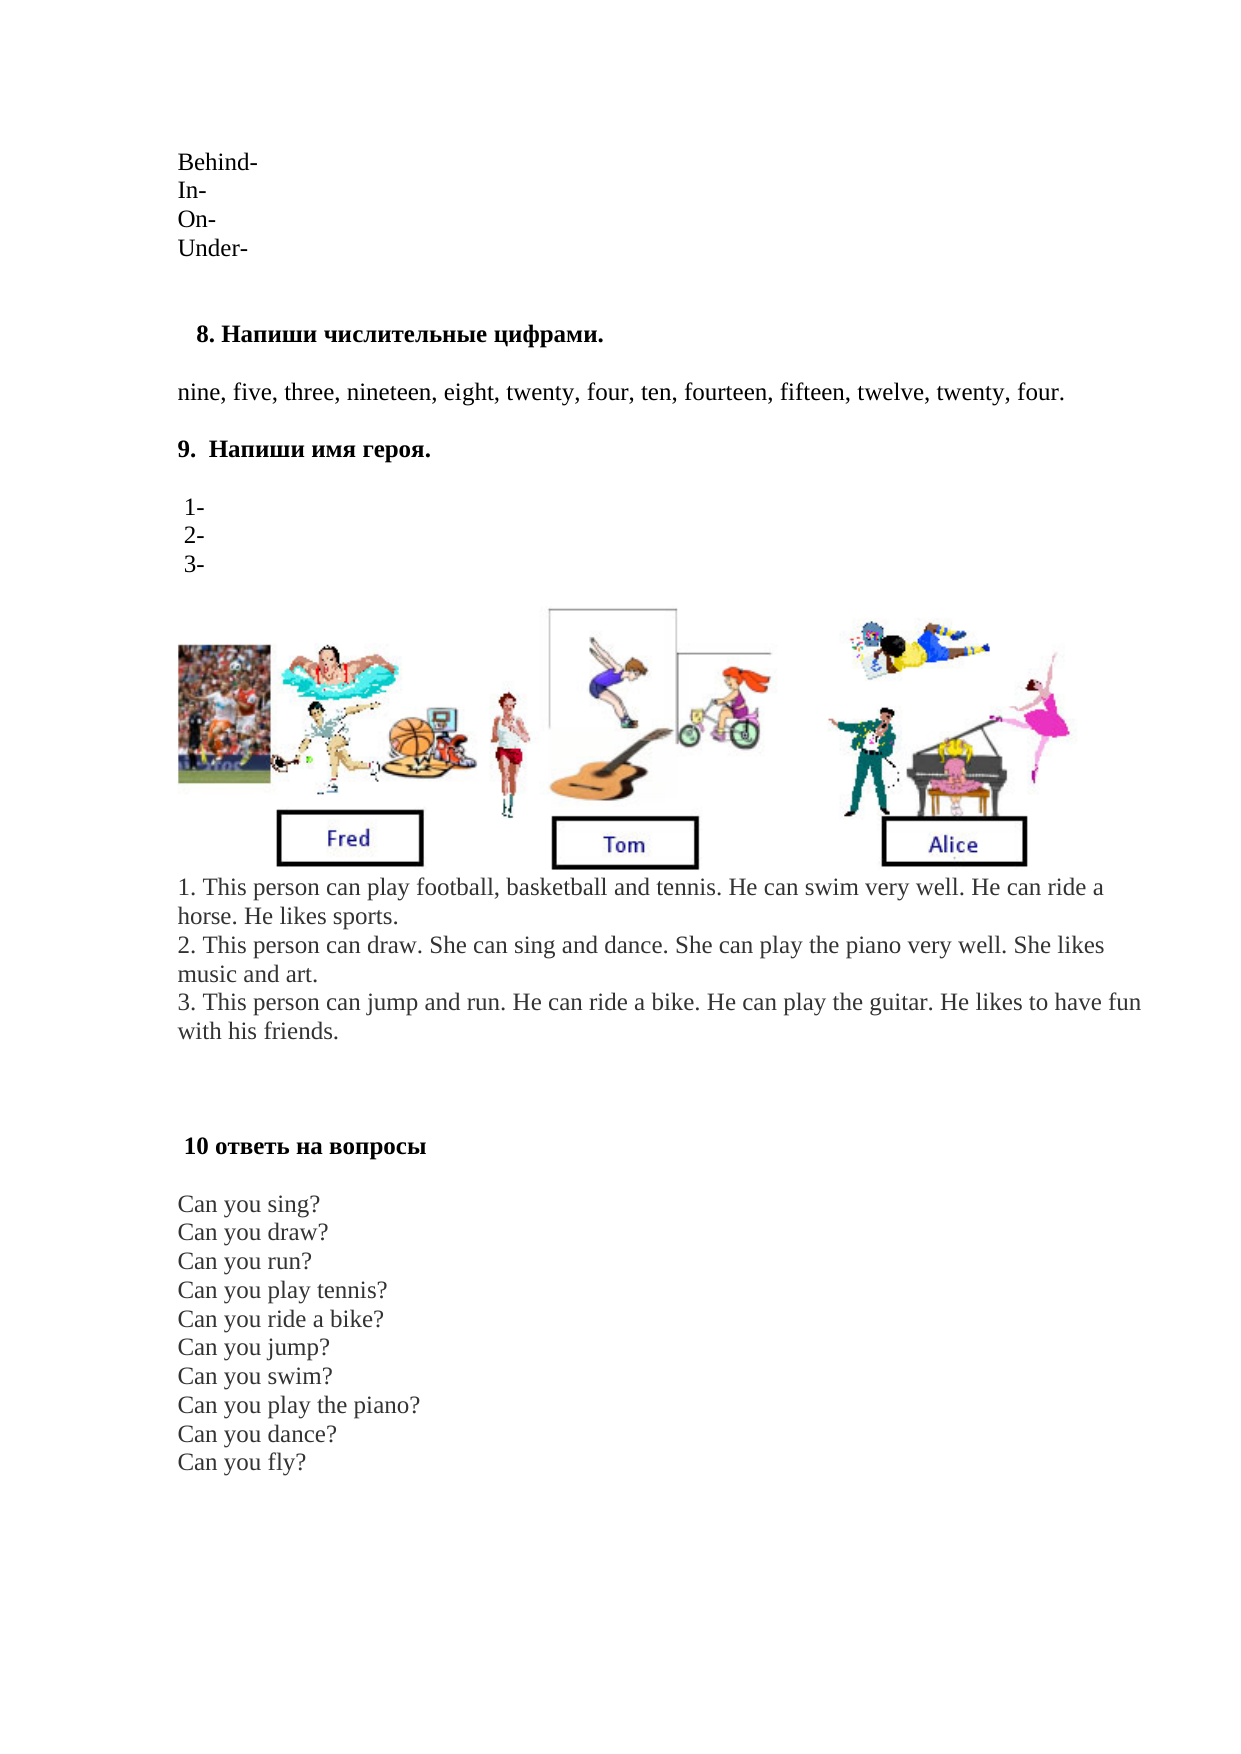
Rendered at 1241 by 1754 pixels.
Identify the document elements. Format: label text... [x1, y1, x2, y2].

text Can you sing? [177, 1189, 1152, 1217]
text Can you play tennis? [177, 1275, 1152, 1304]
text Can you draw? [177, 1217, 1152, 1246]
text 1- [177, 492, 1152, 521]
text nine, five, three, nineteen, eight, twenty, four, ten, fourteen, fifteen, twelve, twenty, four. [177, 377, 1152, 406]
text 9. Напиши имя героя. [177, 434, 1152, 463]
text Behind- [177, 147, 1152, 176]
text In- [177, 176, 1152, 204]
text Can you ride a bike? [177, 1304, 1152, 1332]
text On- [177, 204, 1152, 233]
text Can you dance? [177, 1419, 1152, 1447]
text 2- [177, 521, 1152, 549]
text 3- [177, 549, 1152, 578]
text 3. This person can jump and run. He can ride a bike. He can play the guitar. He likes to have fun with his friends. [177, 987, 1152, 1045]
picture [177, 606, 1090, 873]
text 10 ответь на вопросы [177, 1131, 1152, 1160]
text Can you play the piano? [177, 1390, 1152, 1419]
text 1. This person can play football, basketball and tennis. He can swim very well. He can ride a horse. He likes sports. [177, 872, 1152, 930]
text Can you swim? [177, 1361, 1152, 1390]
text Can you jump? [177, 1332, 1152, 1361]
text Can you run? [177, 1246, 1152, 1275]
text Can you fly? [177, 1447, 1152, 1476]
text Under- [177, 233, 1152, 262]
text 2. This person can draw. She can sing and dance. She can play the piano very well. She likes music and art. [177, 930, 1152, 987]
text 8. Hапиши числительные цифрами. [177, 319, 1152, 348]
